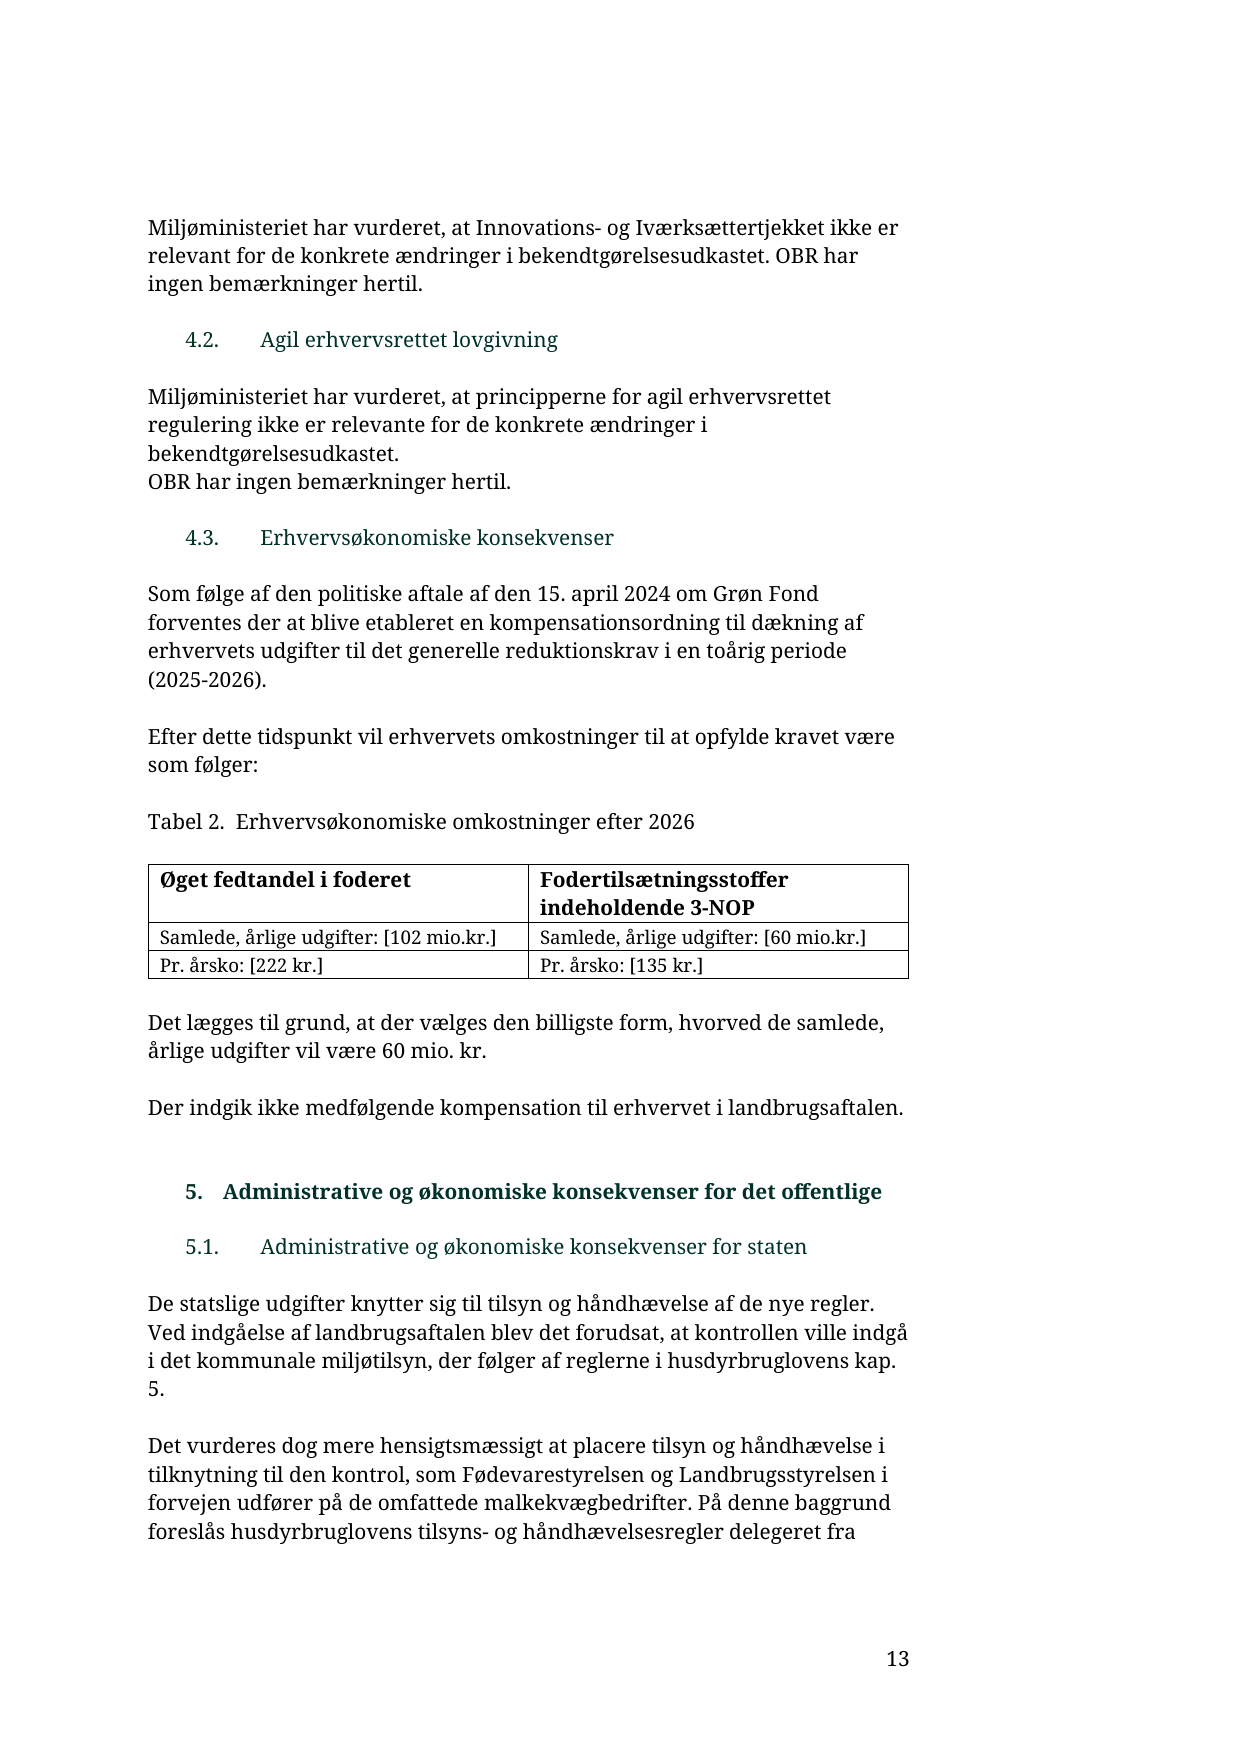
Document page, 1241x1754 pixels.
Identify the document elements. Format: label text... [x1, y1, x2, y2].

table_cell Samlede, årlige udgifter: [102 mio.kr.] [149, 923, 528, 950]
text Det lægges til grund, at der vælges den billigste form, hvorved de samlede, årlige udgifter vil være 60 mio. kr. [148, 1008, 909, 1064]
text Der indgik ikke medfølgende kompensation til erhvervet i landbrugsaftalen. [148, 1093, 909, 1121]
subtitle Erhvervsøkonomiske konsekvenser [185, 523, 909, 551]
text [148, 1431, 909, 1545]
text OBR har ingen bemærkninger hertil. [148, 467, 909, 496]
text Som følge af den politiske aftale af den 15. april 2024 om Grøn Fond forventes der at blive etableret en kompensationsordning til dækning af erhvervets udgifter til det generelle reduktionskrav i en toårig periode (2025-2026). [148, 579, 909, 693]
table_cell Pr. årsko: [222 kr.] [149, 951, 528, 978]
subtitle Administrative og økonomiske konsekvenser for det offentlige [185, 1177, 909, 1205]
text De statslige udgifter knytter sig til tilsyn og håndhævelse af de nye regler. Ved indgåelse af landbrugsaftalen blev det forudsat, at kontrollen ville indgå i det kommunale miljøtilsyn, der følger af reglerne i husdyrbruglovens kap. 5. [148, 1289, 909, 1403]
subtitle Agil erhvervsrettet lovgivning [185, 325, 909, 353]
subtitle Administrative og økonomiske konsekvenser for staten [185, 1232, 909, 1261]
table_cell Samlede, årlige udgifter: [60 mio.kr.] [529, 923, 908, 950]
table_header Øget fedtandel i foderet [149, 865, 528, 922]
text Miljøministeriet har vurderet, at Innovations- og Iværksættertjekket ikke er relevant for de konkrete ændringer i bekendtgørelsesudkastet. OBR har ingen bemærkninger hertil. [148, 213, 909, 298]
text Tabel 2. Erhvervsøkonomiske omkostninger efter 2026 [148, 807, 909, 836]
text Efter dette tidspunkt vil erhvervets omkostninger til at opfylde kravet være som følger: [148, 722, 909, 779]
table_header Fodertilsætningsstoffer indeholdende 3-NOP [529, 865, 908, 922]
text Miljøministeriet har vurderet, at principperne for agil erhvervsrettet regulering ikke er relevante for de konkrete ændringer i bekendtgørelsesudkastet. [148, 382, 909, 467]
table_cell Pr. årsko: [135 kr.] [529, 951, 908, 978]
